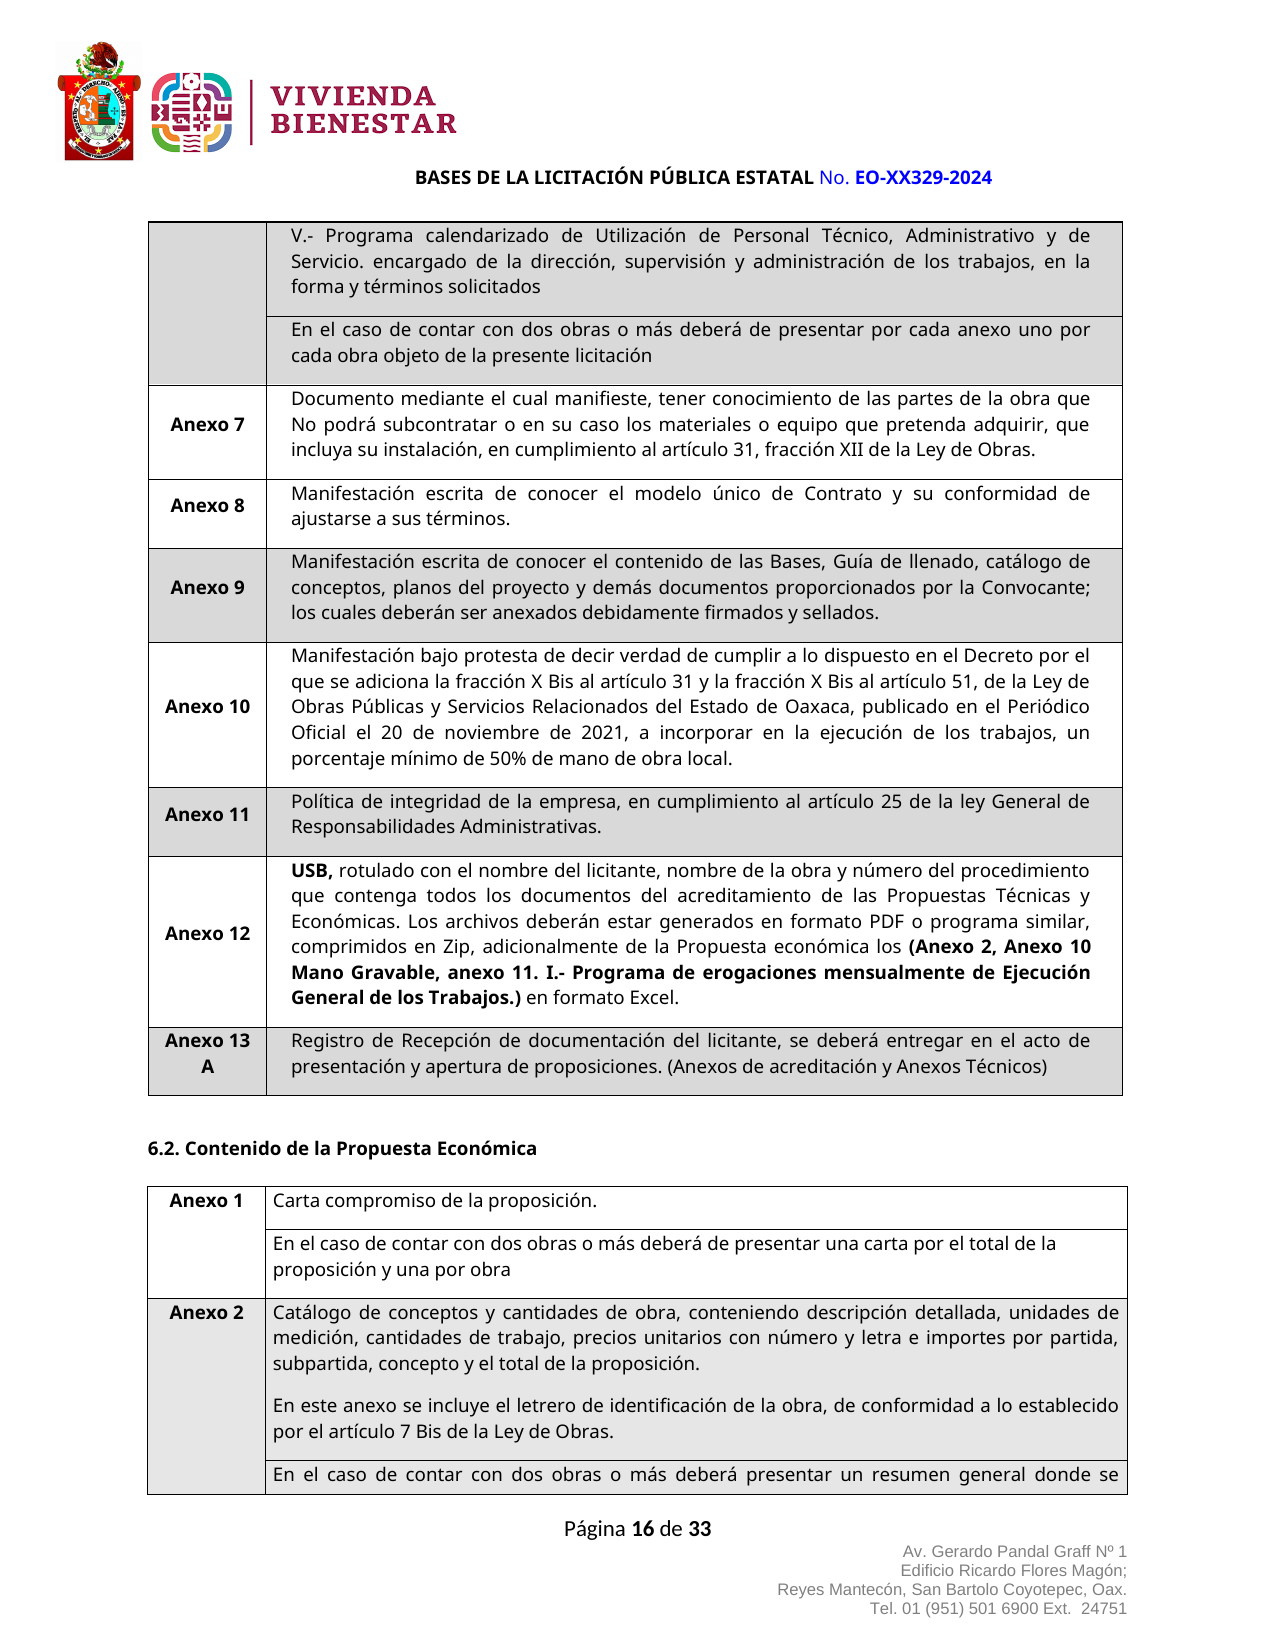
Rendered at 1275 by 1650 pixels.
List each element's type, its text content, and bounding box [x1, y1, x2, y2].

table_header Anexo 1 [148, 1187, 265, 1298]
table_cell Anexo 12 [149, 857, 266, 1027]
table_cell Manifestación bajo protesta de decir verdad de cumplir a lo dispuesto en el Decreto por el que se adiciona la fracción X Bis al artículo 31 y la fracción X Bis al artículo 51, de la Ley de Obras Públicas y Servicios Relacionados del Estado de Oaxaca, publicado en el Periódico Oficial el 20 de noviembre de 2021, a incorporar en la ejecución de los trabajos, un porcentaje mínimo de 50% de mano de obra local. [267, 643, 1122, 787]
table_cell Anexo 2 [148, 1299, 265, 1494]
table_cell Anexo 11 [149, 788, 266, 856]
table_cell Política de integridad de la empresa, en cumplimiento al artículo 25 de la ley General de Responsabilidades Administrativas. [267, 788, 1122, 856]
table_cell En el caso de contar con dos obras o más deberá de presentar por cada anexo uno por cada obra objeto de la presente licitación [267, 317, 1122, 384]
table_cell Anexo 13 A [149, 1028, 266, 1095]
table_header Carta compromiso de la proposición. [266, 1187, 1127, 1229]
table_cell USB, rotulado con el nombre del licitante, nombre de la obra y número del procedimiento que contenga todos los documentos del acreditamiento de las Propuestas Técnicas y Económicas. Los archivos deberán estar generados en formato PDF o programa similar, comprimidos en Zip, adicionalmente de la Propuesta económica los (Anexo 2, Anexo 10 Mano Gravable, anexo 11. I.- Programa de erogaciones mensualmente de Ejecución General de los Trabajos.) en formato Excel. [267, 857, 1122, 1027]
table_cell En el caso de contar con dos obras o más deberá de presentar una carta por el total de la proposición y una por obra [266, 1230, 1127, 1298]
picture [147, 64, 473, 161]
table_cell Documento mediante el cual manifieste, tener conocimiento de las partes de la obra que No podrá subcontratar o en su caso los materiales o equipo que pretenda adquirir, que incluya su instalación, en cumplimiento al artículo 31, fracción XII de la Ley de Obras. [267, 386, 1122, 479]
table_cell Catálogo de conceptos y cantidades de obra, conteniendo descripción detallada, unidades de medición, cantidades de trabajo, precios unitarios con número y letra e importes por partida, subpartida, concepto y el total de la proposición. En este anexo se incluye el letrero de identificación de la obra, de conformidad a lo establecido por el artículo 7 Bis de la Ley de Obras. [266, 1299, 1127, 1460]
table_cell V.- Programa calendarizado de Utilización de Personal Técnico, Administrativo y de Servicio. encargado de la dirección, supervisión y administración de los trabajos, en la forma y términos solicitados [267, 223, 1122, 316]
table_cell Manifestación escrita de conocer el modelo único de Contrato y su conformidad de ajustarse a sus términos. [267, 480, 1122, 547]
table_cell Anexo 8 [149, 480, 266, 547]
table_cell Anexo 10 [149, 643, 266, 787]
table_cell Registro de Recepción de documentación del licitante, se deberá entregar en el acto de presentación y apertura de proposiciones. (Anexos de acreditación y Anexos Técnicos) [267, 1028, 1122, 1095]
table_cell Manifestación escrita de conocer el contenido de las Bases, Guía de llenado, catálogo de conceptos, planos del proyecto y demás documentos proporcionados por la Convocante; los cuales deberán ser anexados debidamente firmados y sellados. [267, 549, 1122, 642]
text 6.2. Contenido de la Propuesta Económica [148, 1136, 1127, 1161]
table_cell Anexo 9 [149, 549, 266, 642]
table_cell Anexo 7 [149, 386, 266, 479]
picture [55, 41, 143, 163]
